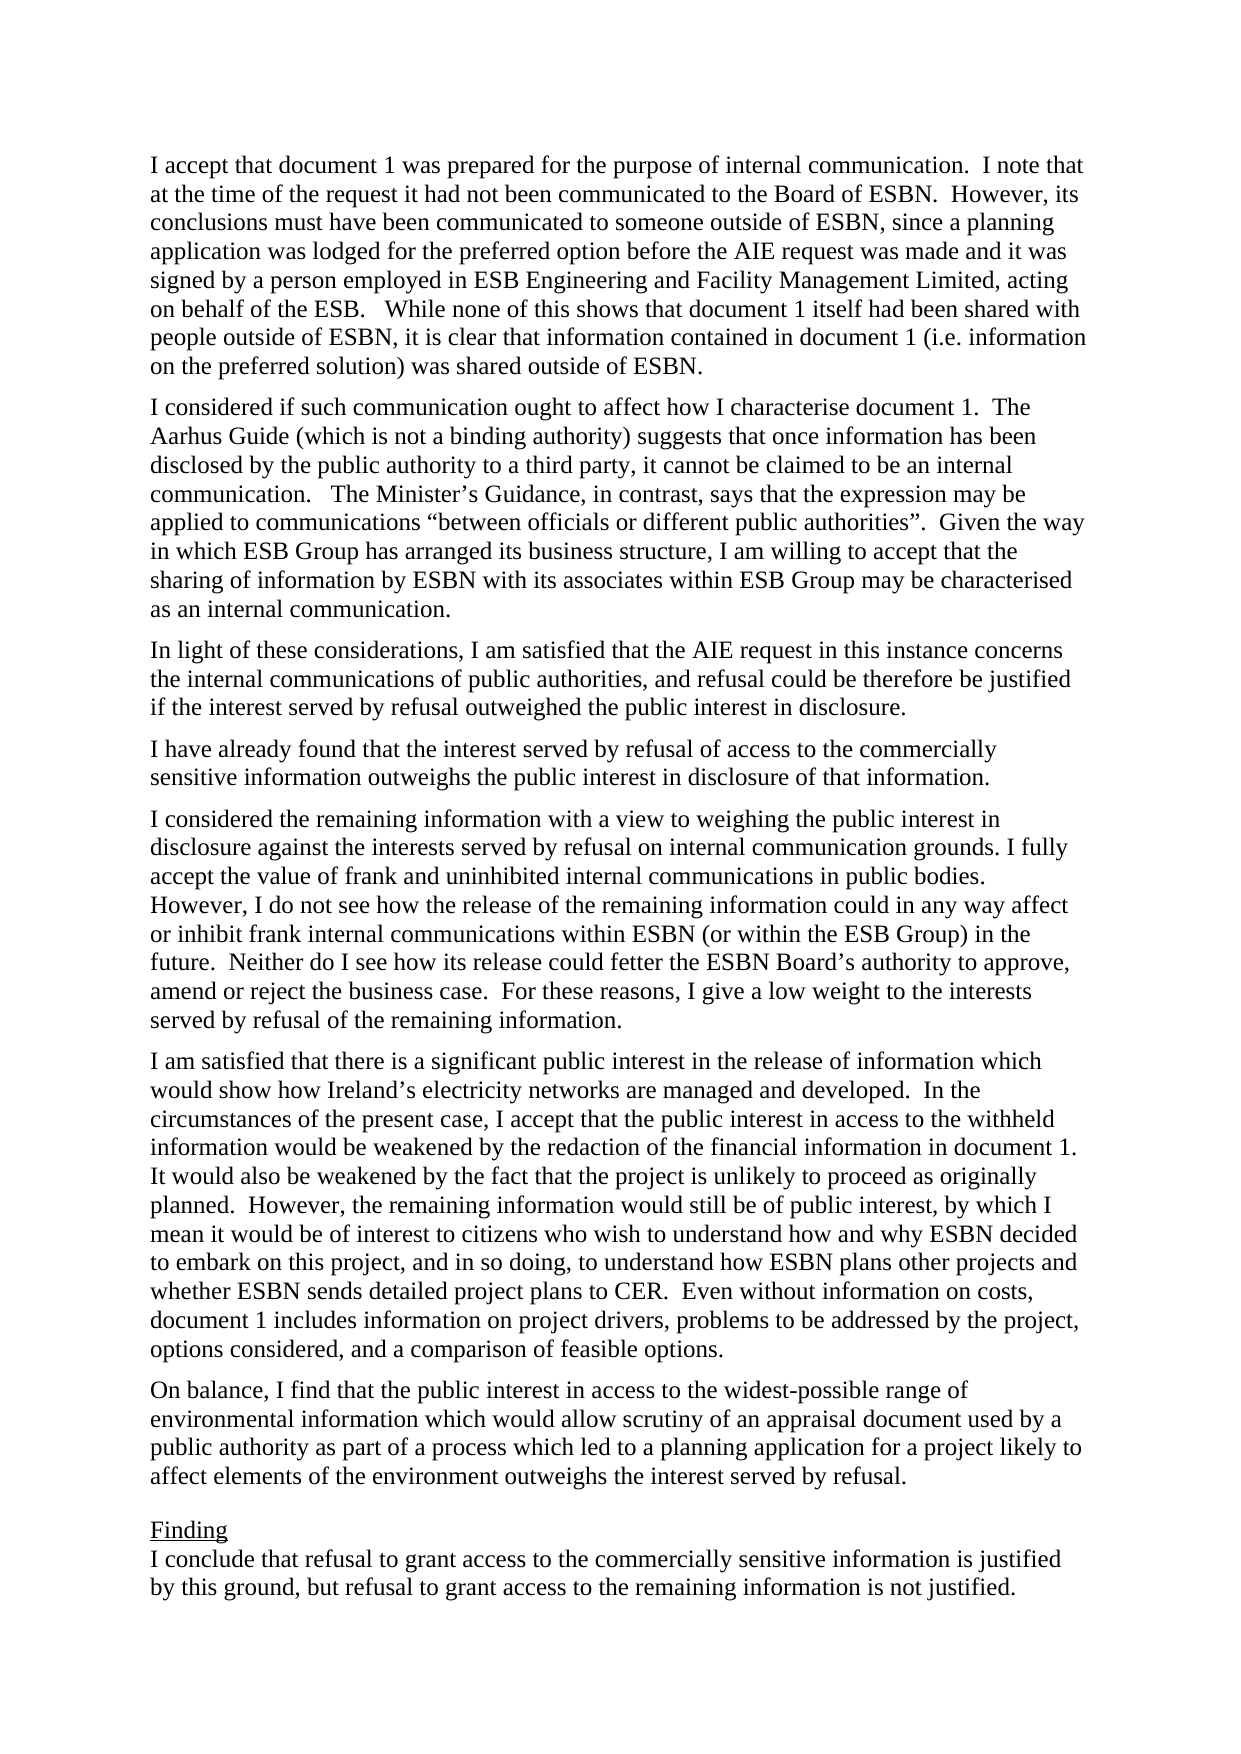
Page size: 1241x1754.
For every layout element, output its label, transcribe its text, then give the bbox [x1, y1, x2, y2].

text On balance, I find that the public interest in access to the widest-possible range of environmental information which would allow scrutiny of an appraisal document used by a public authority as part of a process which led to a planning application for a project likely to affect elements of the environment outweighs the interest served by refusal. [150, 1375, 1090, 1490]
text Finding [150, 1515, 1090, 1544]
text I conclude that refusal to grant access to the commercially sensitive information is justified by this ground, but refusal to grant access to the remaining information is not justified. [150, 1544, 1090, 1601]
text In light of these considerations, I am satisfied that the AIE request in this instance concerns the internal communications of public authorities, and refusal could be therefore be justified if the interest served by refusal outweighed the public interest in disclosure. [150, 635, 1090, 721]
text I am satisfied that there is a significant public interest in the release of information which would show how Ireland’s electricity networks are managed and developed. In the circumstances of the present case, I accept that the public interest in access to the withheld information would be weakened by the redaction of the financial information in document 1. It would also be weakened by the fact that the project is unlikely to proceed as originally planned. However, the remaining information would still be of public interest, by which I mean it would be of interest to citizens who wish to understand how and why ESBN decided to embark on this project, and in so doing, to understand how ESBN plans other projects and whether ESBN sends detailed project plans to CER. Even without information on costs, document 1 includes information on project drivers, problems to be addressed by the project, options considered, and a comparison of feasible options. [150, 1046, 1090, 1362]
text I accept that document 1 was prepared for the purpose of internal communication. I note that at the time of the request it had not been communicated to the Board of ESBN. However, its conclusions must have been communicated to someone outside of ESBN, since a planning application was lodged for the preferred option before the AIE request was made and it was signed by a person employed in ESB Engineering and Facility Management Limited, acting on behalf of the ESB. While none of this shows that document 1 itself had been shared with people outside of ESBN, it is clear that information contained in document 1 (i.e. information on the preferred solution) was shared outside of ESBN. [150, 150, 1090, 380]
text I have already found that the interest served by refusal of access to the commercially sensitive information outweighs the public interest in disclosure of that information. [150, 734, 1090, 791]
text I considered if such communication ought to affect how I characterise document 1. The Aarhus Guide (which is not a binding authority) suggests that once information has been disclosed by the public authority to a third party, it cannot be claimed to be an internal communication. The Minister’s Guidance, in contrast, says that the expression may be applied to communications “between officials or different public authorities”. Given the way in which ESB Group has arranged its business structure, I am willing to accept that the sharing of information by ESBN with its associates within ESB Group may be characterised as an internal communication. [150, 392, 1090, 622]
text I considered the remaining information with a view to weighing the public interest in disclosure against the interests served by refusal on internal communication grounds. I fully accept the value of frank and uninhibited internal communications in public bodies. However, I do not see how the release of the remaining information could in any way affect or inhibit frank internal communications within ESBN (or within the ESB Group) in the future. Neither do I see how its release could fetter the ESBN Board’s authority to approve, amend or reject the business case. For these reasons, I give a low weight to the interests served by refusal of the remaining information. [150, 804, 1090, 1034]
